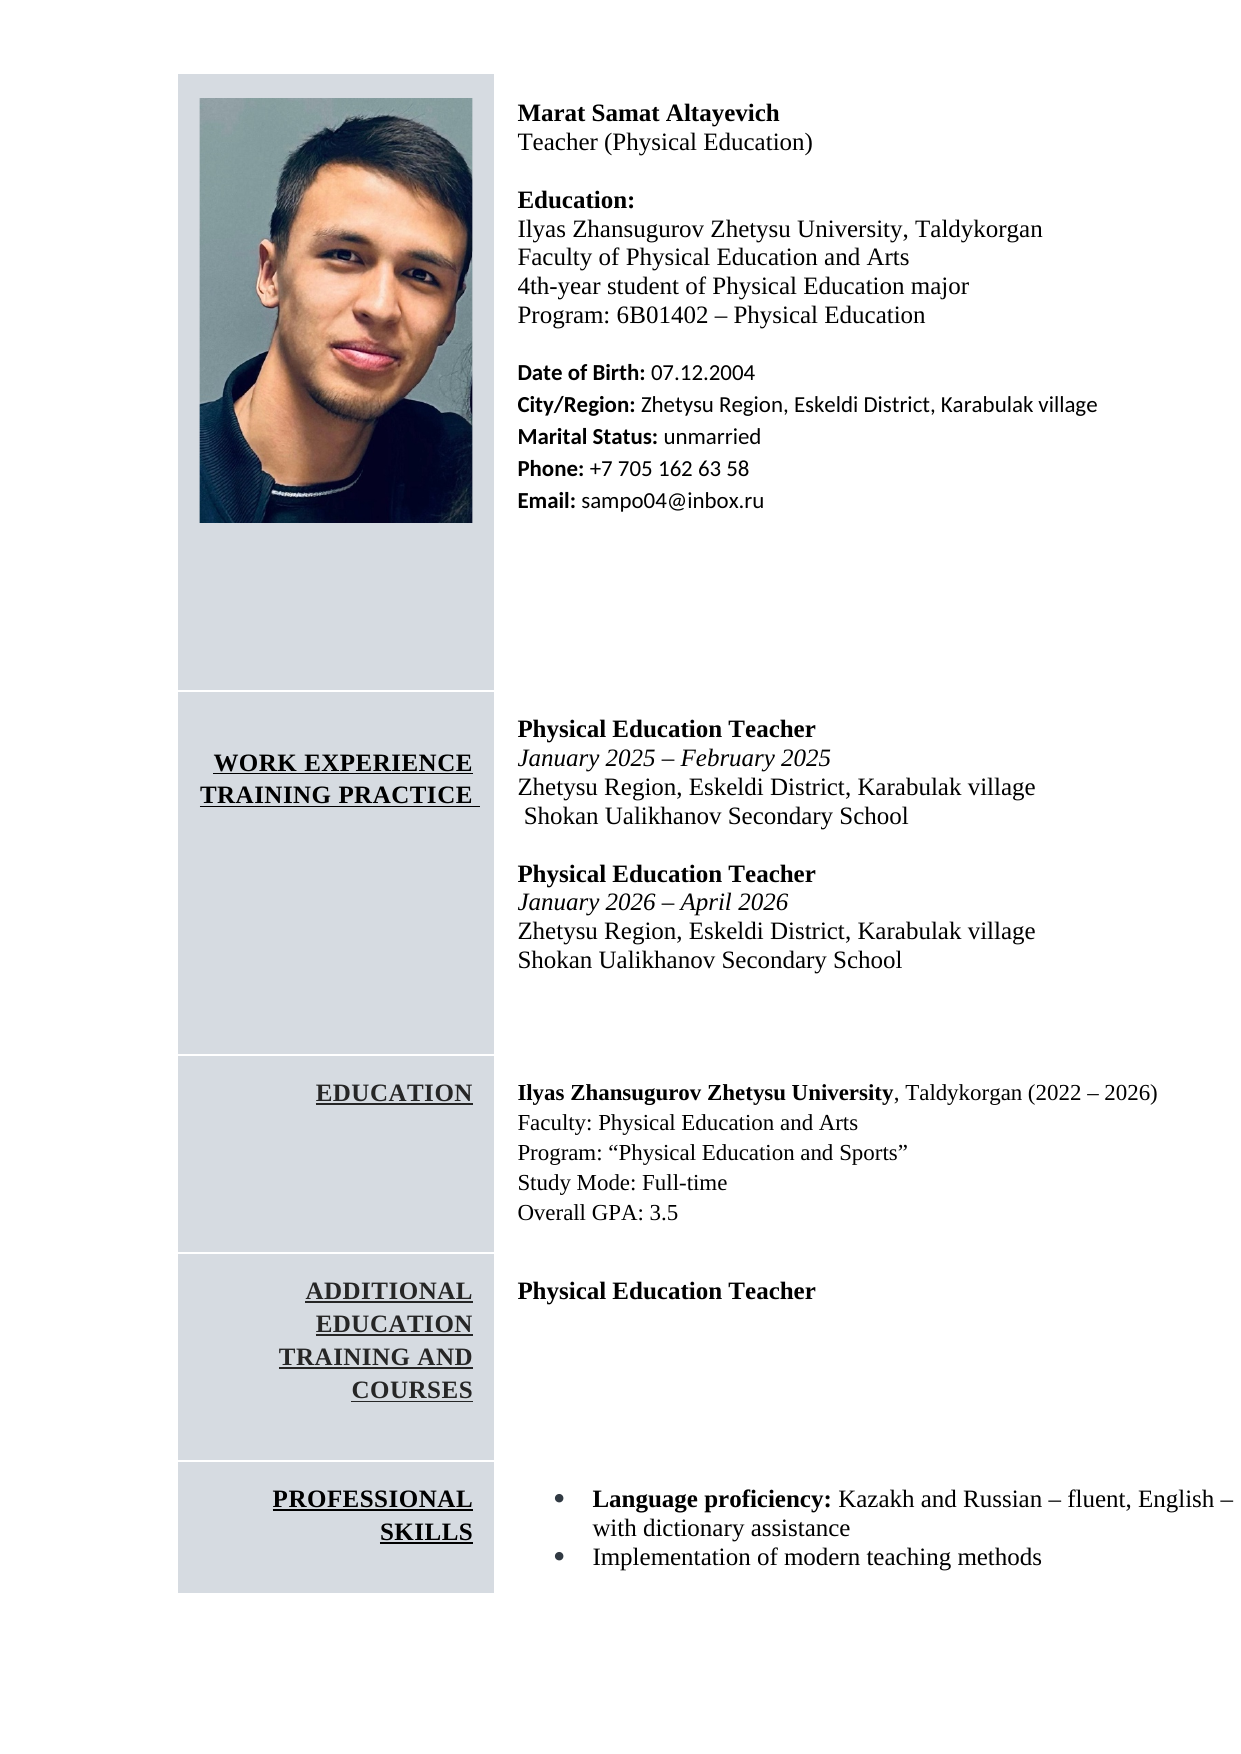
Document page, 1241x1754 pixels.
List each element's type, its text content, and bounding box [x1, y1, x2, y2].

table_cell Physical Education Teacher January 2025 – February 2025 Zhetysu Region, Eskeldi District, Karabulak village Shokan Ualikhanov Secondary School Physical Education Teacher January 2026 – April 2026 Zhetysu Region, Eskeldi District, Karabulak village Shokan Ualikhanov Secondary School [496, 692, 1239, 1054]
picture [199, 98, 473, 523]
table_header [178, 74, 494, 690]
table_cell EDUCATION [178, 1056, 494, 1252]
table_cell WORK EXPERIENCE TRAINING PRACTICE [178, 692, 494, 1054]
table_cell PROFESSIONAL SKILLS [178, 1462, 494, 1593]
table_cell ADDITIONAL EDUCATION TRAINING AND COURSES [178, 1254, 494, 1460]
table_cell Physical Education Teacher [496, 1254, 1239, 1460]
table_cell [496, 1462, 1239, 1593]
table_cell Ilyas Zhansugurov Zhetysu University, Taldykorgan (2022 – 2026) Faculty: Physical Education and Arts Program: “Physical Education and Sports” Study Mode: Full-time Overall GPA: 3.5 [496, 1056, 1239, 1252]
table_header Marat Samat Altayevich Teacher (Physical Education) Education: Ilyas Zhansugurov Zhetysu University, Taldykorgan Faculty of Physical Education and Arts 4th-year student of Physical Education major Program: 6В01402 – Physical Education Date of Birth: 07.12.2004 City/Region: Zhetysu Region, Eskeldi District, Karabulak village Marital Status: unmarried Phone: +7 705 162 63 58 Email: sampo04@inbox.ru [496, 76, 1239, 690]
